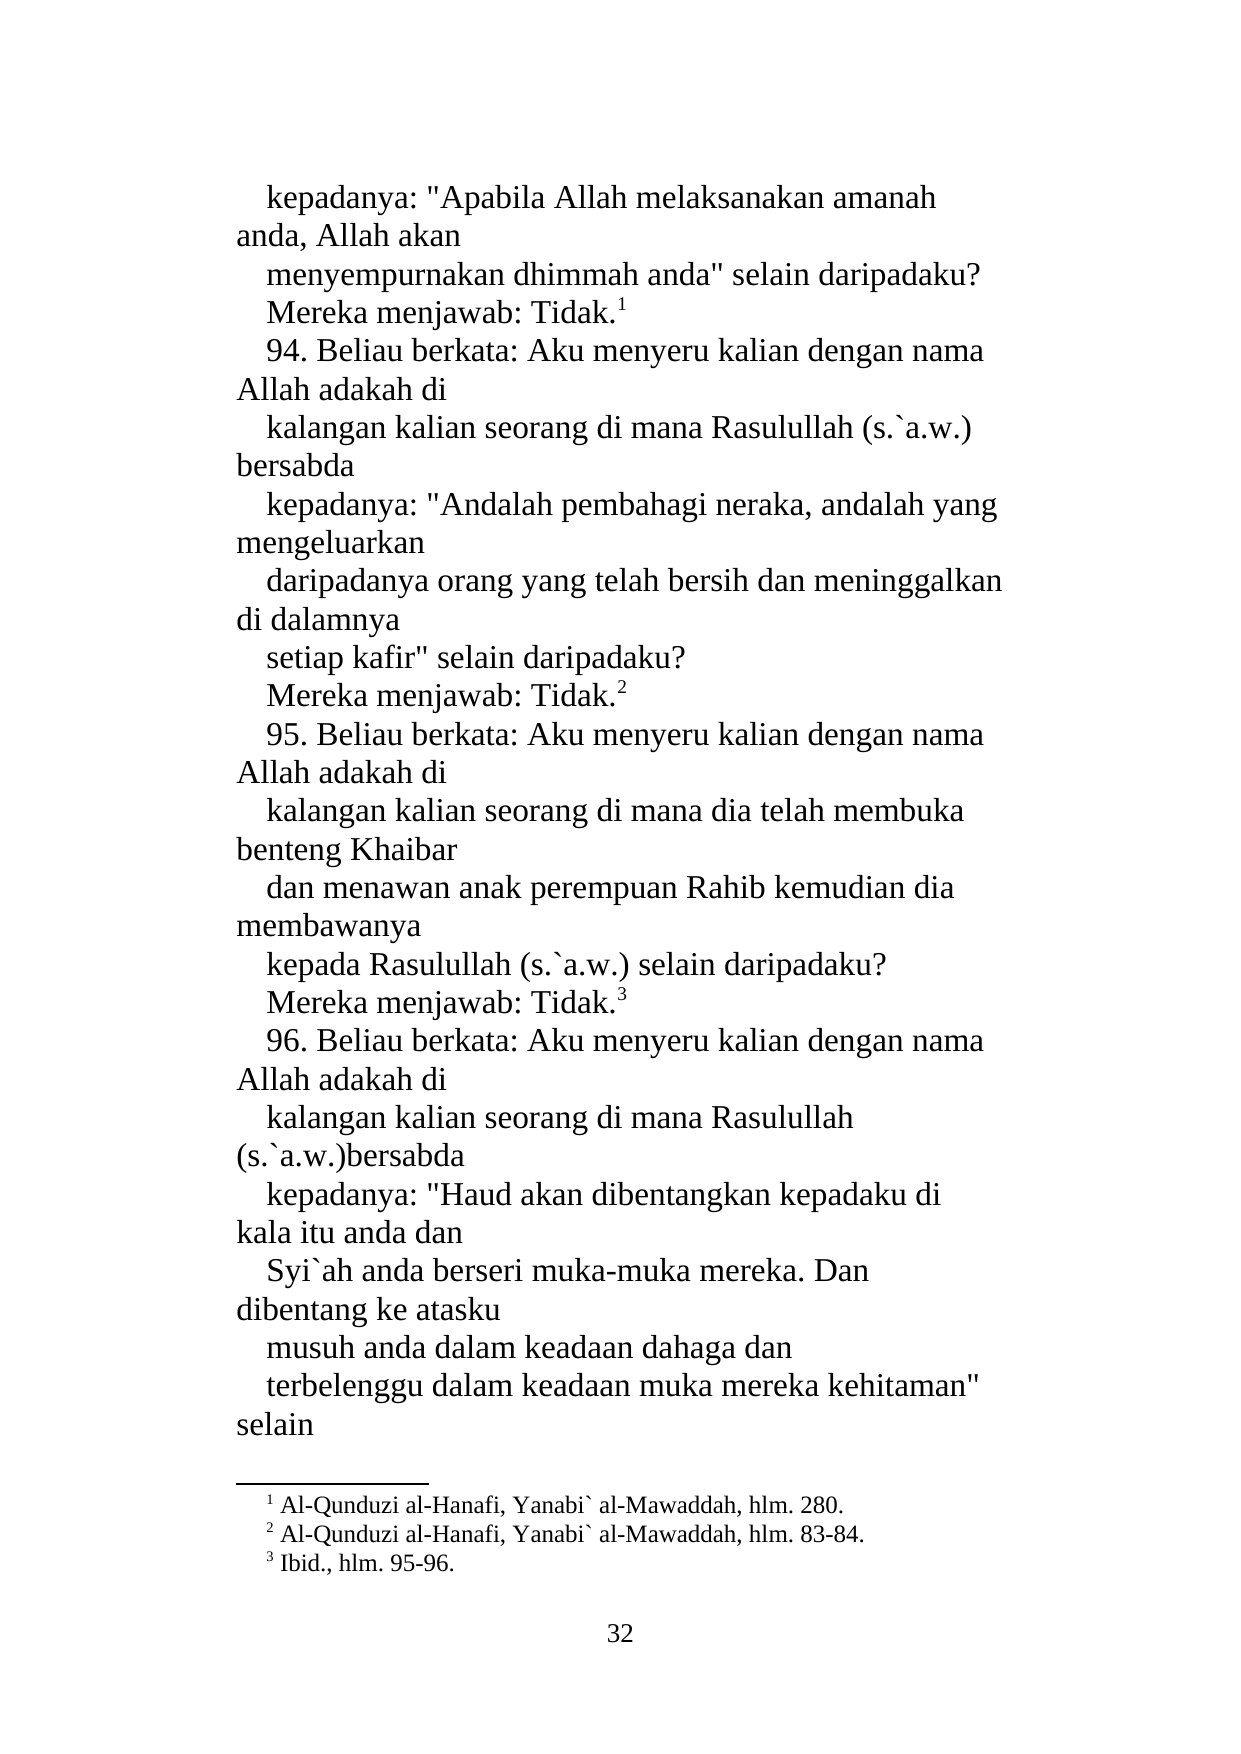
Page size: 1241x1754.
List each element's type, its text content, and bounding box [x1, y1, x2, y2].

text kepada Rasulullah (s.`a.w.) selain daripadaku? [236, 944, 1004, 982]
text kepadanya: "Haud akan dibentangkan kepadaku di kala itu anda dan [236, 1174, 1004, 1251]
text kalangan kalian seorang di mana Rasulullah (s.`a.w.)bersabda [236, 1097, 1004, 1174]
text Mereka menjawab: Tidak. [236, 676, 1004, 714]
text setiap kafir" selain daripadaku? [236, 637, 1004, 676]
text 96. Beliau berkata: Aku menyeru kalian dengan nama Allah adakah di [236, 1021, 1004, 1097]
text daripadanya orang yang telah bersih dan meninggalkan di dalamnya [236, 561, 1004, 637]
text menyempurnakan dhimmah anda" selain daripadaku? [236, 254, 1004, 292]
text Mereka menjawab: Tidak. [236, 292, 1004, 331]
text dan menawan anak perempuan Rahib kemudian dia membawanya [236, 867, 1004, 944]
text 95. Beliau berkata: Aku menyeru kalian dengan nama Allah adakah di [236, 714, 1004, 791]
text kepadanya: "Apabila Allah melaksanakan amanah anda, Allah akan [236, 177, 1004, 254]
text kepadanya: "Andalah pembahagi neraka, andalah yang mengeluarkan [236, 484, 1004, 561]
text 94. Beliau berkata: Aku menyeru kalian dengan nama Allah adakah di [236, 331, 1004, 407]
text kalangan kalian seorang di mana dia telah membuka benteng Khaibar [236, 791, 1004, 867]
text kalangan kalian seorang di mana Rasulullah (s.`a.w.) bersabda [236, 407, 1004, 484]
text Mereka menjawab: Tidak. [236, 982, 1004, 1021]
text musuh anda dalam keadaan dahaga dan [236, 1327, 1004, 1366]
text terbelenggu dalam keadaan muka mereka kehitaman" selain [236, 1366, 1004, 1442]
text Syi`ah anda berseri muka-muka mereka. Dan dibentang ke atasku [236, 1251, 1004, 1327]
